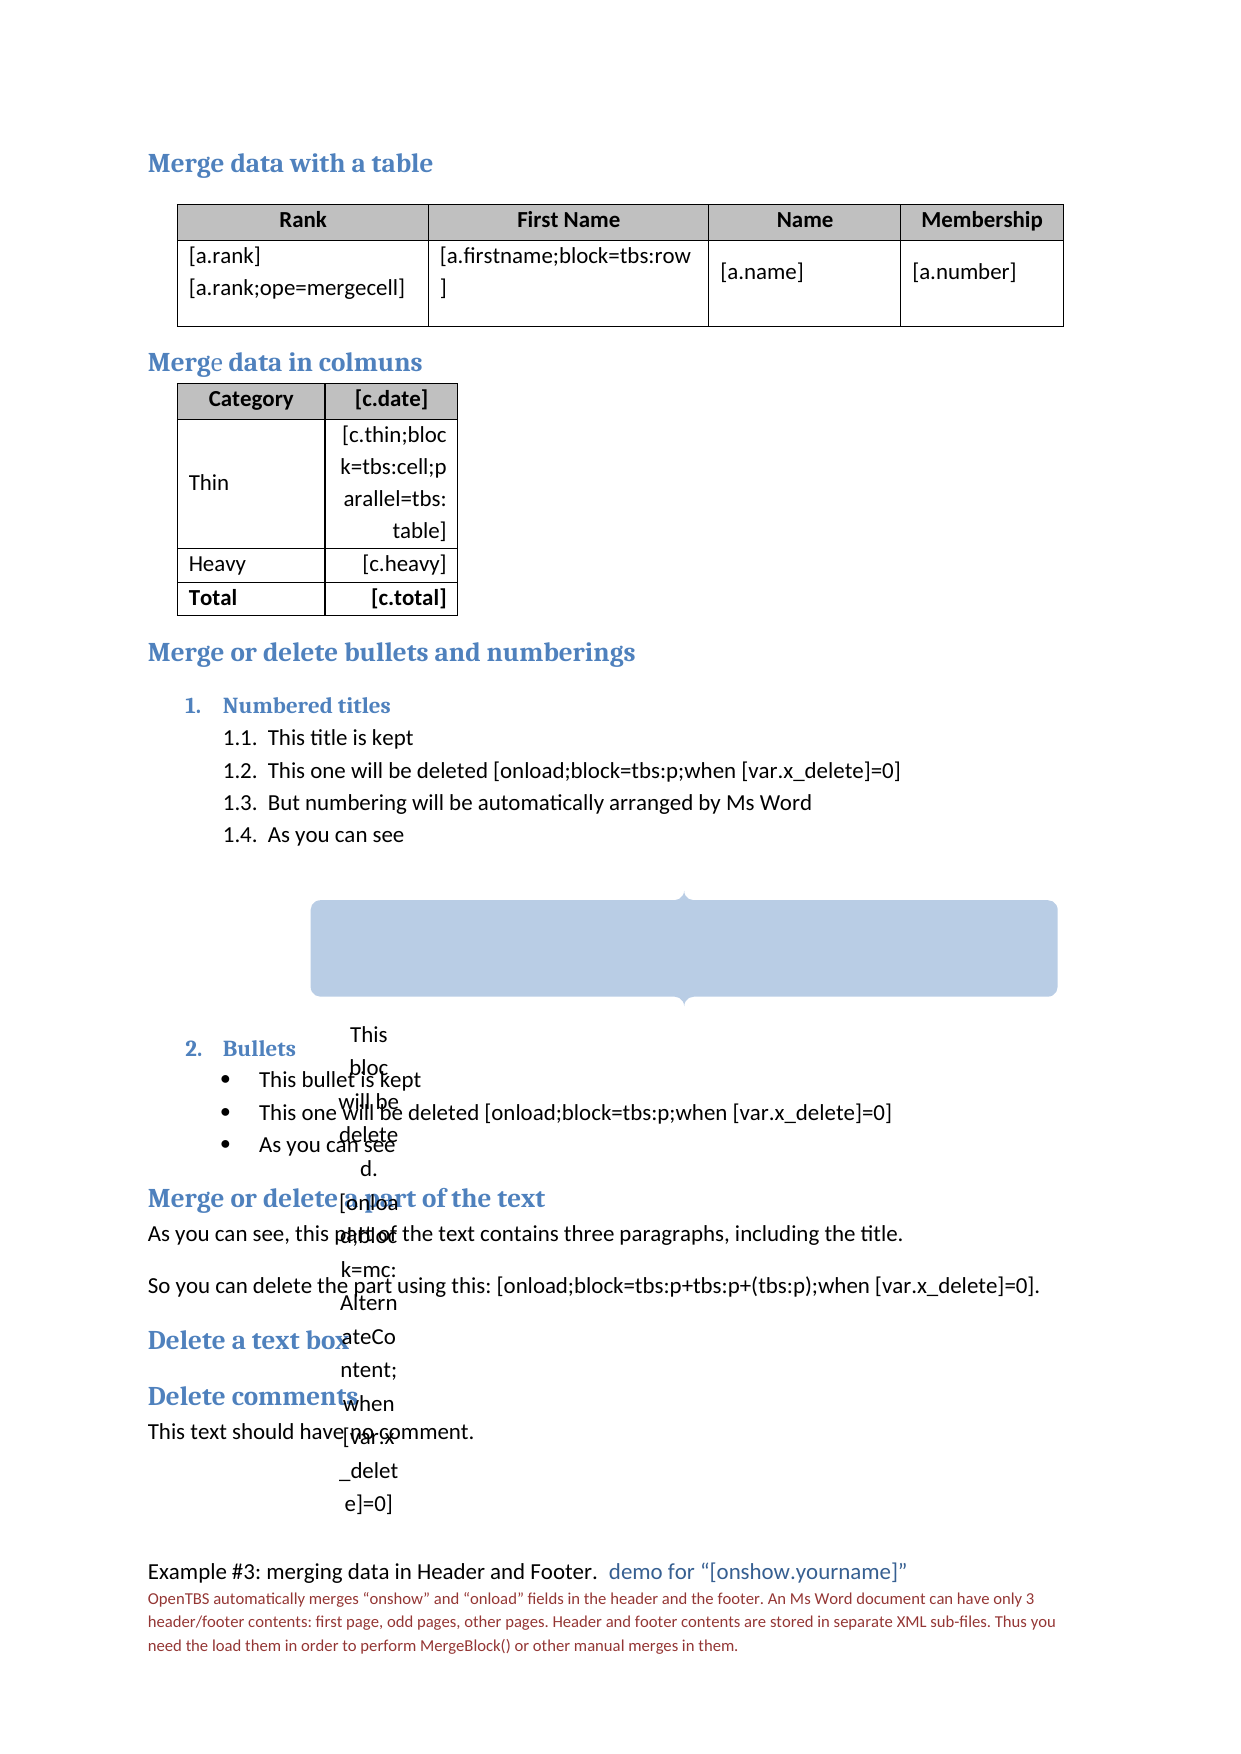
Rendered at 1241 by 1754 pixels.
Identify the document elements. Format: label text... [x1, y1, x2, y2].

subtitle Numbered titles [185, 693, 1092, 720]
table_header Name [709, 205, 900, 240]
table_cell [a.firstname;block=tbs:row] [429, 241, 708, 326]
text As you can see, this part of the text contains three paragraphs, including the title. [148, 1219, 1092, 1247]
subtitle Bullets [185, 873, 1092, 1062]
table_cell Total [178, 583, 324, 615]
list This one will be deleted [onload;block=tbs:p;when [var.x_delete]=0] [221, 1098, 1092, 1126]
text This text should have no comment. [148, 1417, 1092, 1445]
table_cell [a.name] [709, 241, 900, 326]
text So you can delete the part using this: [onload;block=tbs:p+tbs:p+(tbs:p);when [var.x_delete]=0]. [148, 1272, 1092, 1300]
table_cell [c.heavy] [326, 549, 457, 582]
table_header First Name [429, 205, 708, 240]
table_cell Thin [178, 420, 324, 548]
list But numbering will be automatically arranged by Ms Word [223, 788, 1092, 816]
table_cell [c.thin;block=tbs:cell;parallel=tbs:table] [326, 420, 457, 548]
table_header Rank [178, 205, 428, 240]
list As you can see [221, 1130, 1092, 1158]
list This title is kept [223, 723, 1092, 752]
table_cell [a.number] [901, 241, 1063, 326]
table_header [c.date] [326, 384, 457, 419]
list This bullet is kept [221, 1066, 1092, 1093]
subtitle Delete a text box [148, 1325, 1092, 1356]
table_header Membership number [901, 205, 1063, 240]
text Merge data with a table [148, 148, 1092, 179]
list As you can see [223, 820, 1092, 848]
table_cell Heavy [178, 549, 324, 582]
subtitle Merge or delete bullets and numberings [148, 637, 1092, 668]
list This one will be deleted [onload;block=tbs:p;when [var.x_delete]=0] [223, 756, 1092, 784]
table_header Category [178, 384, 324, 419]
table_cell [c.total] [326, 583, 457, 615]
table_cell [a.rank] [a.rank;ope=mergecell] [178, 241, 428, 326]
subtitle Delete comments [148, 1381, 1092, 1412]
subtitle Merge or delete a part of the text [148, 1183, 1092, 1214]
subtitle Merge data in colmuns [148, 347, 1092, 379]
